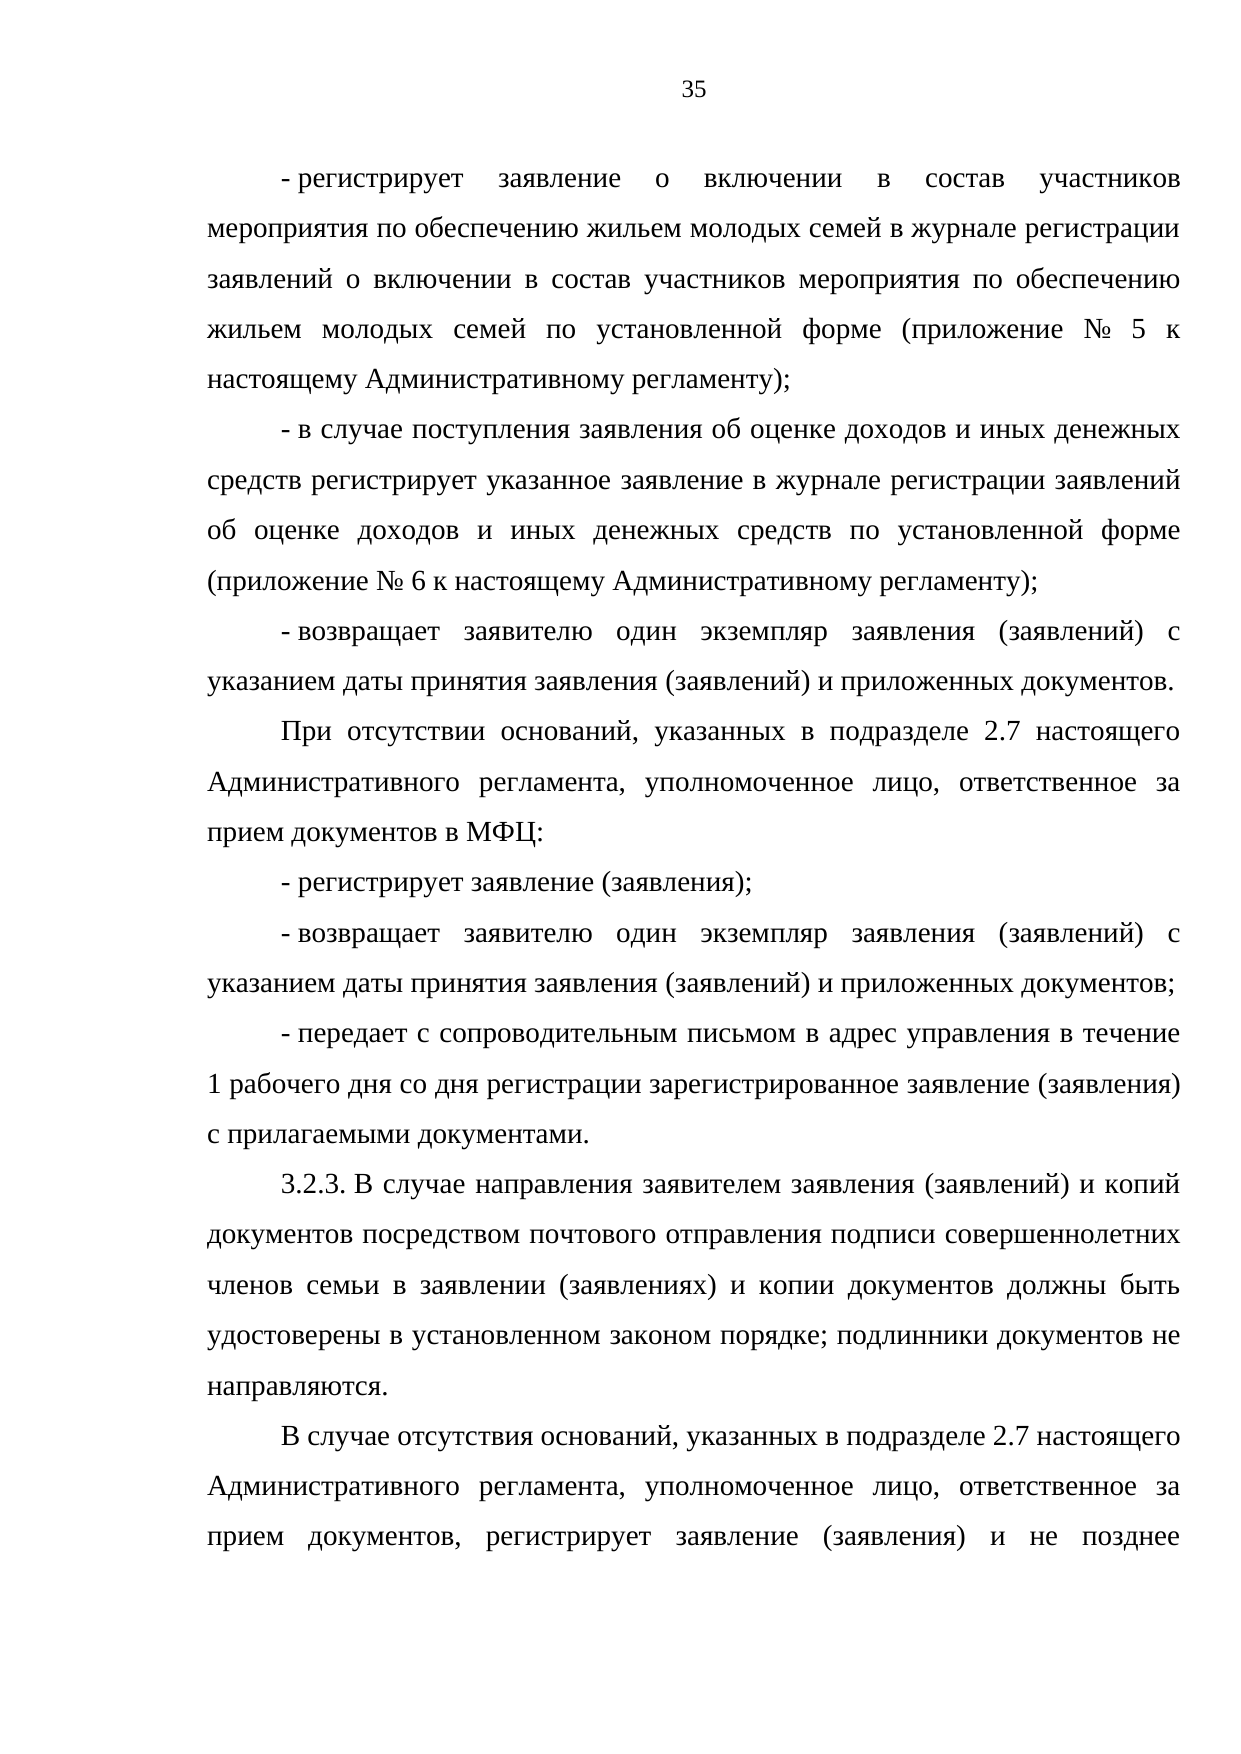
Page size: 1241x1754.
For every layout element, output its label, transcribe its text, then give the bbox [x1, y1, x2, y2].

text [207, 1418, 1181, 1552]
text - регистрирует заявление о включении в состав участников мероприятия по обеспечению жильем молодых семей в журнале регистрации заявлений о включении в состав участников мероприятия по обеспечению жильем молодых семей по установленной форме (приложение № 5 к настоящему Административному регламенту); [207, 160, 1181, 395]
text - возвращает заявителю один экземпляр заявления (заявлений) с указанием даты принятия заявления (заявлений) и приложенных документов. [207, 613, 1181, 697]
text - передает с сопроводительным письмом в адрес управления в течение 1 рабочего дня со дня регистрации зарегистрированное заявление (заявления) с прилагаемыми документами. [207, 1015, 1181, 1149]
text 3.2.3. В случае направления заявителем заявления (заявлений) и копий документов посредством почтового отправления подписи совершеннолетних членов семьи в заявлении (заявлениях) и копии документов должны быть удостоверены в установленном законом порядке; подлинники документов не направляются. [207, 1166, 1181, 1401]
text При отсутствии оснований, указанных в подразделе 2.7 настоящего Административного регламента, уполномоченное лицо, ответственное за прием документов в МФЦ: [207, 713, 1181, 848]
text - в случае поступления заявления об оценке доходов и иных денежных средств регистрирует указанное заявление в журнале регистрации заявлений об оценке доходов и иных денежных средств по установленной форме (приложение № 6 к настоящему Административному регламенту); [207, 412, 1181, 596]
text - возвращает заявителю один экземпляр заявления (заявлений) с указанием даты принятия заявления (заявлений) и приложенных документов; [207, 915, 1181, 999]
text - регистрирует заявление (заявления); [207, 864, 1181, 898]
